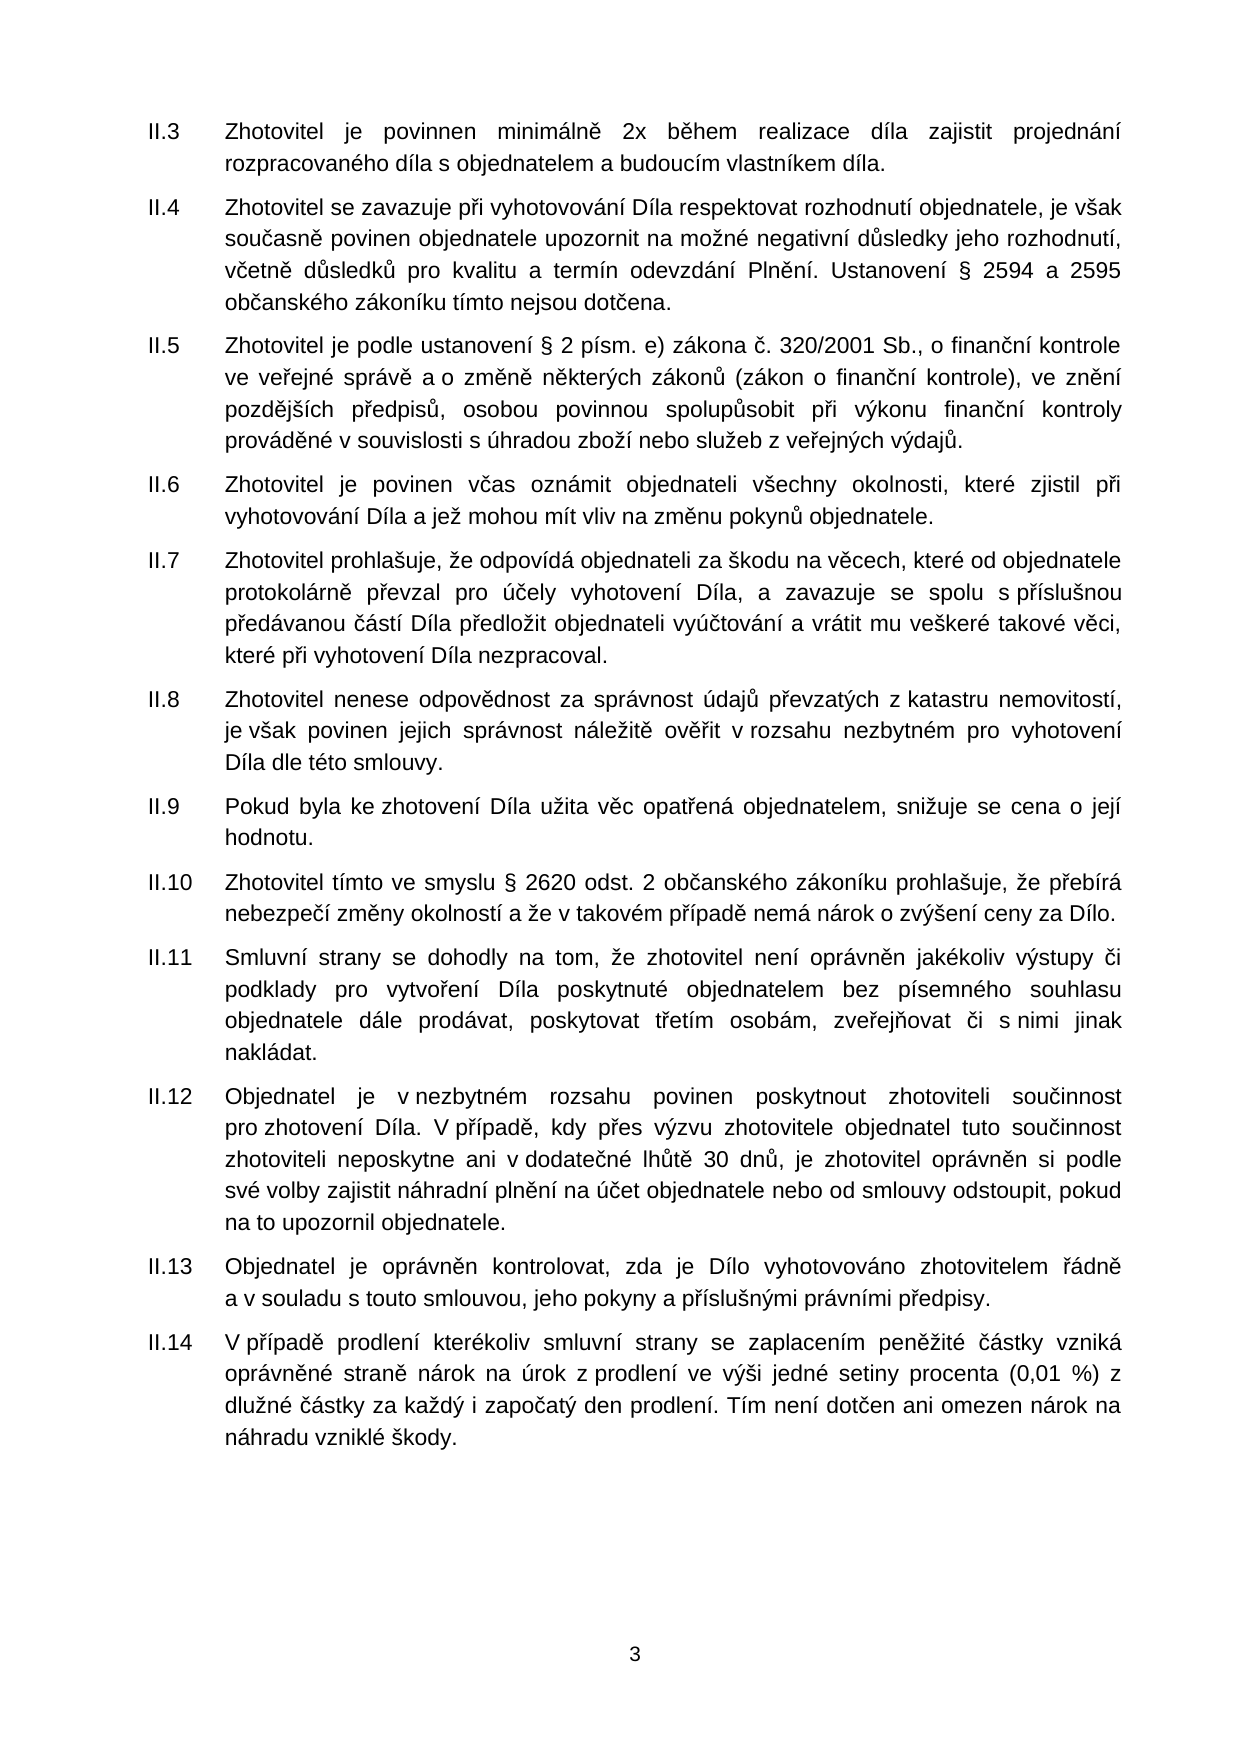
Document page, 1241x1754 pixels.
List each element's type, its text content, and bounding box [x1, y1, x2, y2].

list Smluvní strany se dohodly na tom, že zhotovitel není oprávněn jakékoliv výstupy či podklady pro vytvoření Díla poskytnuté objednatelem bez písemného souhlasu objednatele dále prodávat, poskytovat třetím osobám, zveřejňovat či s nimi jinak nakládat. [148, 944, 1122, 1065]
list Zhotovitel se zavazuje při vyhotovování Díla respektovat rozhodnutí objednatele, je však současně povinen objednatele upozornit na možné negativní důsledky jeho rozhodnutí, včetně důsledků pro kvalitu a termín odevzdání Plnění. Ustanovení § 2594 a 2595 občanského zákoníku tímto nejsou dotčena. [148, 194, 1122, 315]
list V případě prodlení kterékoliv smluvní strany se zaplacením peněžité částky vzniká oprávněné straně nárok na úrok z prodlení ve výši jedné setiny procenta (0,01 %) z dlužné částky za každý i započatý den prodlení. Tím není dotčen ani omezen nárok na náhradu vzniklé škody. [148, 1329, 1122, 1450]
list Zhotovitel nenese odpovědnost za správnost údajů převzatých z katastru nemovitostí, je však povinen jejich správnost náležitě ověřit v rozsahu nezbytném pro vyhotovení Díla dle této smlouvy. [148, 686, 1122, 775]
list Zhotovitel prohlašuje, že odpovídá objednateli za škodu na věcech, které od objednatele protokolárně převzal pro účely vyhotovení Díla, a zavazuje se spolu s příslušnou předávanou částí Díla předložit objednateli vyúčtování a vrátit mu veškeré takové věci, které při vyhotovení Díla nezpracoval. [148, 547, 1122, 668]
list Objednatel je v nezbytném rozsahu povinen poskytnout zhotoviteli součinnost pro zhotovení Díla. V případě, kdy přes výzvu zhotovitele objednatel tuto součinnost zhotoviteli neposkytne ani v dodatečné lhůtě 30 dnů, je zhotovitel oprávněn si podle své volby zajistit náhradní plnění na účet objednatele nebo od smlouvy odstoupit, pokud na to upozornil objednatele. [148, 1083, 1122, 1235]
list Zhotovitel je povinnen minimálně 2x během realizace díla zajistit projednání rozpracovaného díla s objednatelem a budoucím vlastníkem díla. [148, 118, 1122, 176]
list Objednatel je oprávněn kontrolovat, zda je Dílo vyhotovováno zhotovitelem řádně a v souladu s touto smlouvou, jeho pokyny a příslušnými právními předpisy. [148, 1253, 1122, 1311]
list Zhotovitel tímto ve smyslu § 2620 odst. 2 občanského zákoníku prohlašuje, že přebírá nebezpečí změny okolností a že v takovém případě nemá nárok o zvýšení ceny za Dílo. [148, 868, 1122, 926]
list Zhotovitel je podle ustanovení § 2 písm. e) zákona č. 320/2001 Sb., o finanční kontrole ve veřejné správě a o změně některých zákonů (zákon o finanční kontrole), ve znění pozdějších předpisů, osobou povinnou spolupůsobit při výkonu finanční kontroly prováděné v souvislosti s úhradou zboží nebo služeb z veřejných výdajů. [148, 332, 1122, 453]
list Zhotovitel je povinen včas oznámit objednateli všechny okolnosti, které zjistil při vyhotovování Díla a jež mohou mít vliv na změnu pokynů objednatele. [148, 471, 1122, 529]
list Pokud byla ke zhotovení Díla užita věc opatřená objednatelem, snižuje se cena o její hodnotu. [148, 793, 1122, 851]
